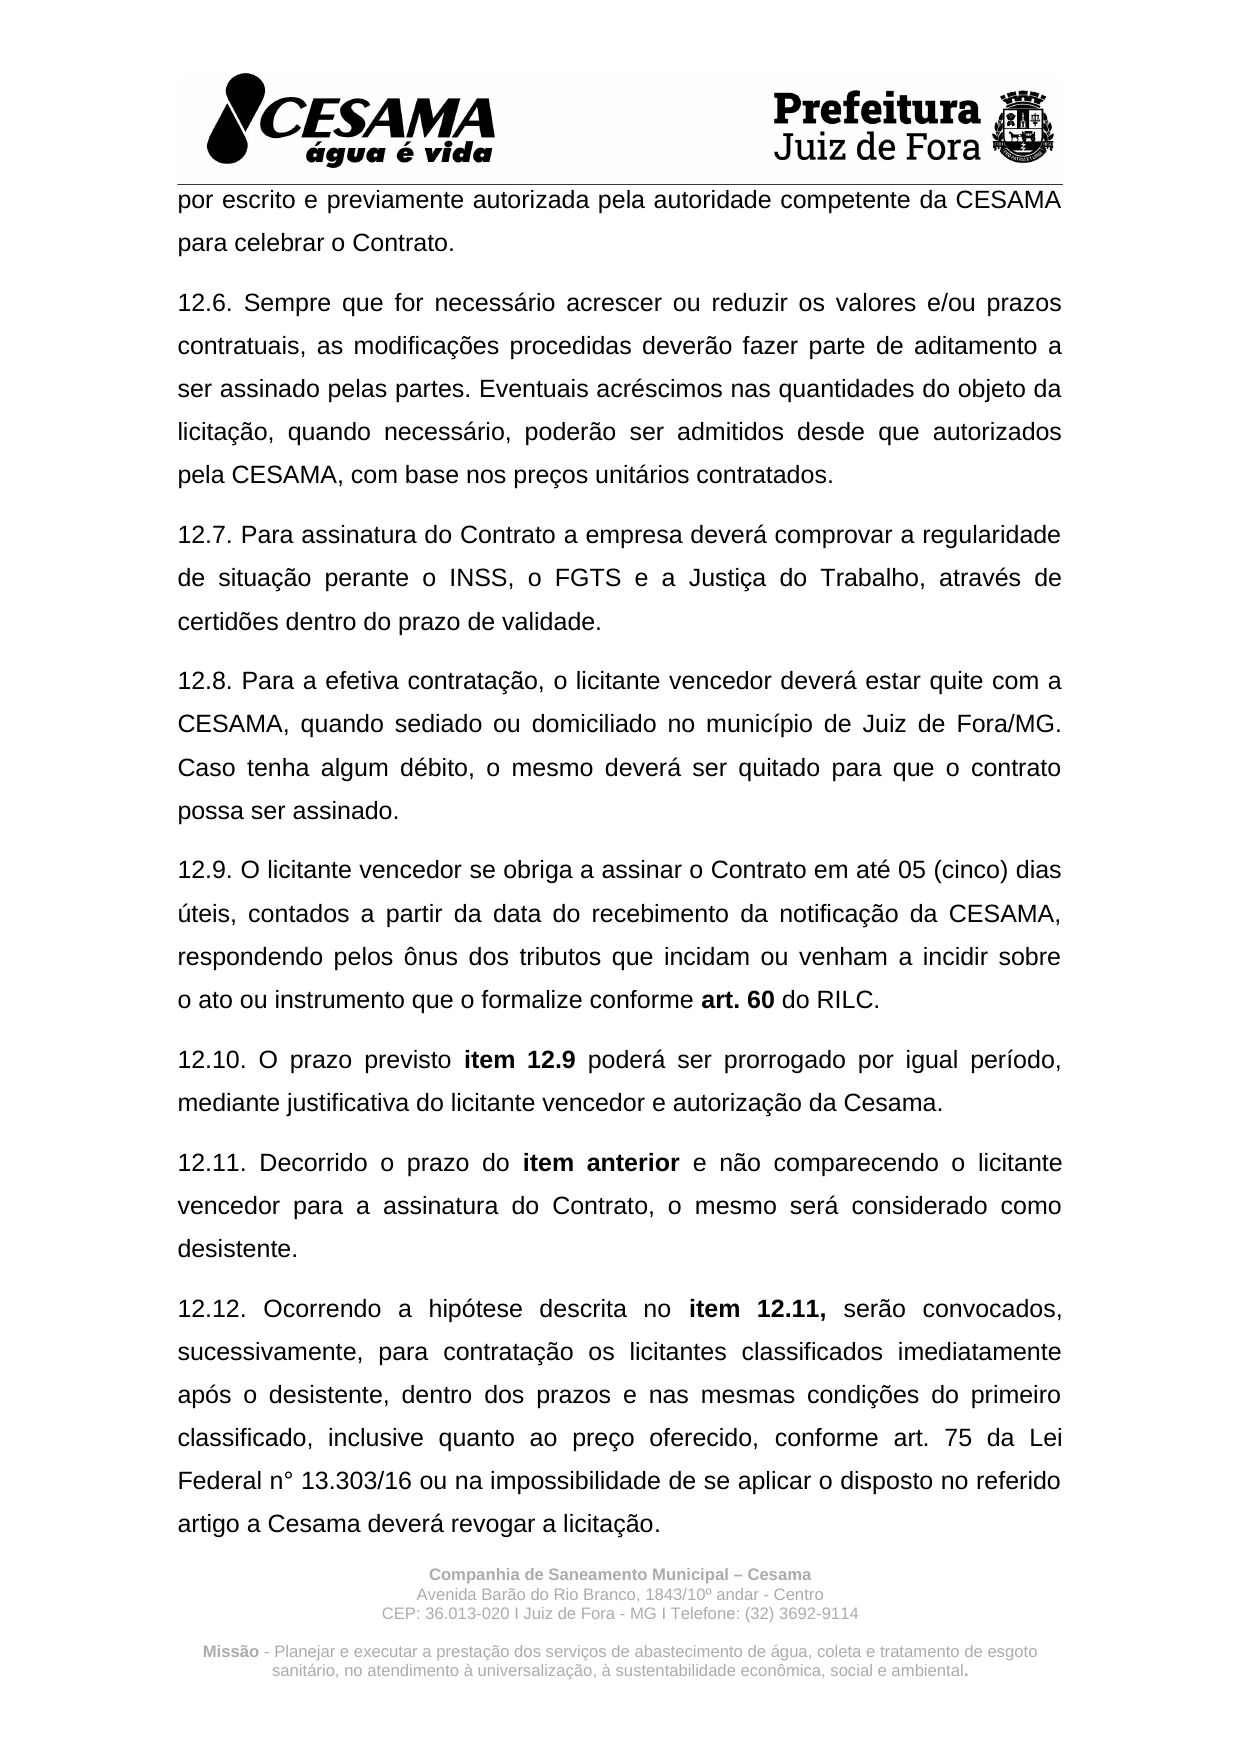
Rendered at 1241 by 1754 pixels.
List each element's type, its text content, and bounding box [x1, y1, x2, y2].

text 12.6. Sempre que for necessário acrescer ou reduzir os valores e/ou prazos contratuais, as modificações procedidas deverão fazer parte de aditamento a ser assinado pelas partes. Eventuais acréscimos nas quantidades do objeto da licitação, quando necessário, poderão ser admitidos desde que autorizados pela CESAMA, com base nos preços unitários contratados. [177, 288, 1063, 489]
text 12.12. Ocorrendo a hipótese descrita no item 12.11, serão convocados, sucessivamente, para contratação os licitantes classificados imediatamente após o desistente, dentro dos prazos e nas mesmas condições do primeiro classificado, inclusive quanto ao preço oferecido, conforme art. 75 da Lei Federal n° 13.303/16 ou na impossibilidade de se aplicar o disposto no referido artigo a Cesama deverá revogar a licitação. [177, 1293, 1063, 1538]
text 12.9. O licitante vencedor se obriga a assinar o Contrato em até 05 (cinco) dias úteis, contados a partir da data do recebimento da notificação da CESAMA, respondendo pelos ônus dos tributos que incidam ou venham a incidir sobre o ato ou instrumento que o formalize conforme art. 60 do RILC. [177, 855, 1063, 1013]
text 12.10. O prazo previsto item 12.9 poderá ser prorrogado por igual período, mediante justificativa do licitante vencedor e autorização da Cesama. [177, 1044, 1063, 1116]
text 12.7. Para assinatura do Contrato a empresa deverá comprovar a regularidade de situação perante o INSS, o FGTS e a Justiça do Trabalho, através de certidões dentro do prazo de validade. [177, 520, 1063, 635]
picture [177, 73, 1063, 185]
text 12.8. Para a efetiva contratação, o licitante vencedor deverá estar quite com a CESAMA, quando sediado ou domiciliado no município de Juiz de Fora/MG. Caso tenha algum débito, o mesmo deverá ser quitado para que o contrato possa ser assinado. [177, 666, 1063, 824]
text 12.11. Decorrido o prazo do item anterior e não comparecendo o licitante vencedor para a assinatura do Contrato, o mesmo será considerado como desistente. [177, 1147, 1063, 1262]
